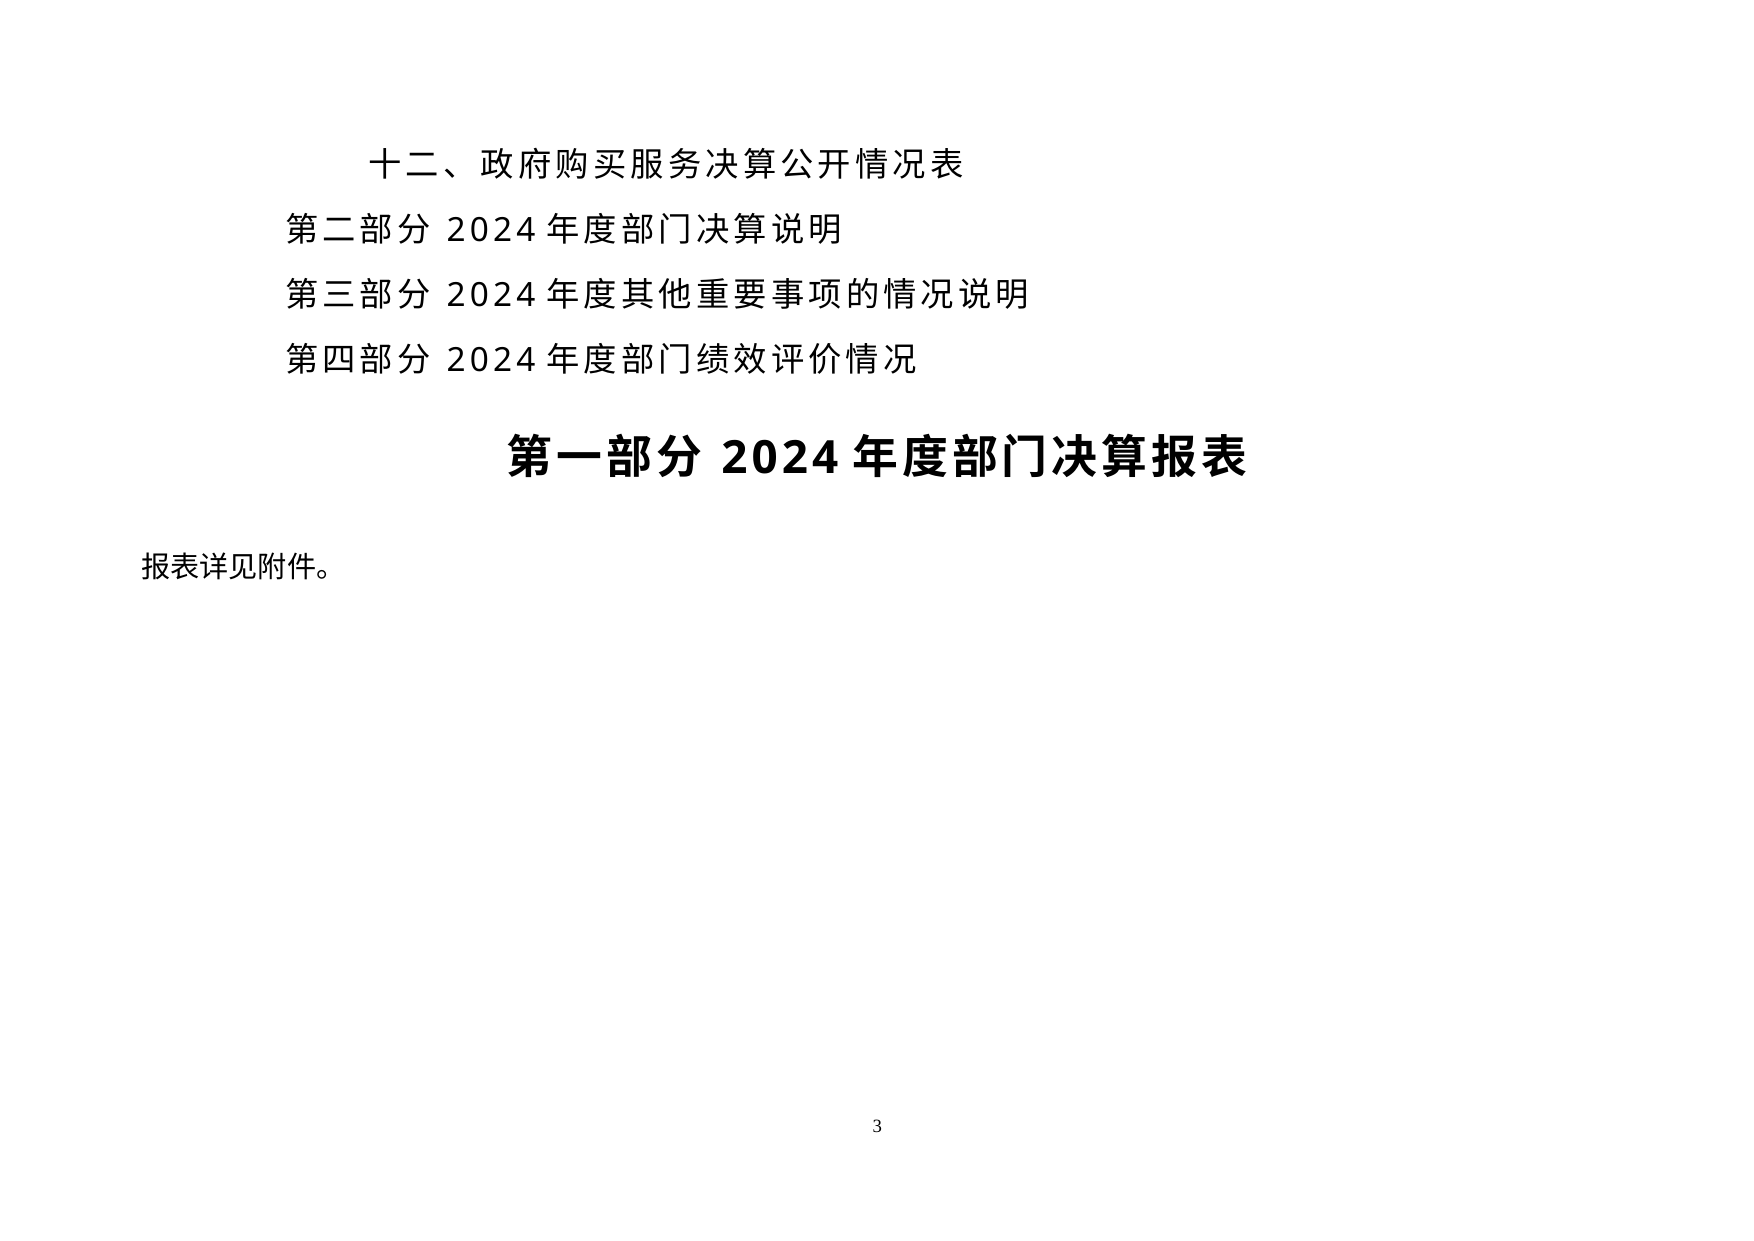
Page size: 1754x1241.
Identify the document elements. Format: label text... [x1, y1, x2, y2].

text 第一部分 2024年度部门决算报表 [118, 405, 1636, 503]
subtitle 报表详见附件。 [118, 532, 1636, 597]
text 第四部分 2024年度部门绩效评价情况 [118, 324, 1636, 389]
text 第二部分 2024年度部门决算说明 [118, 194, 1636, 259]
text 第三部分 2024年度其他重要事项的情况说明 [118, 259, 1636, 324]
text 十二、政府购买服务决算公开情况表 [118, 129, 1636, 194]
